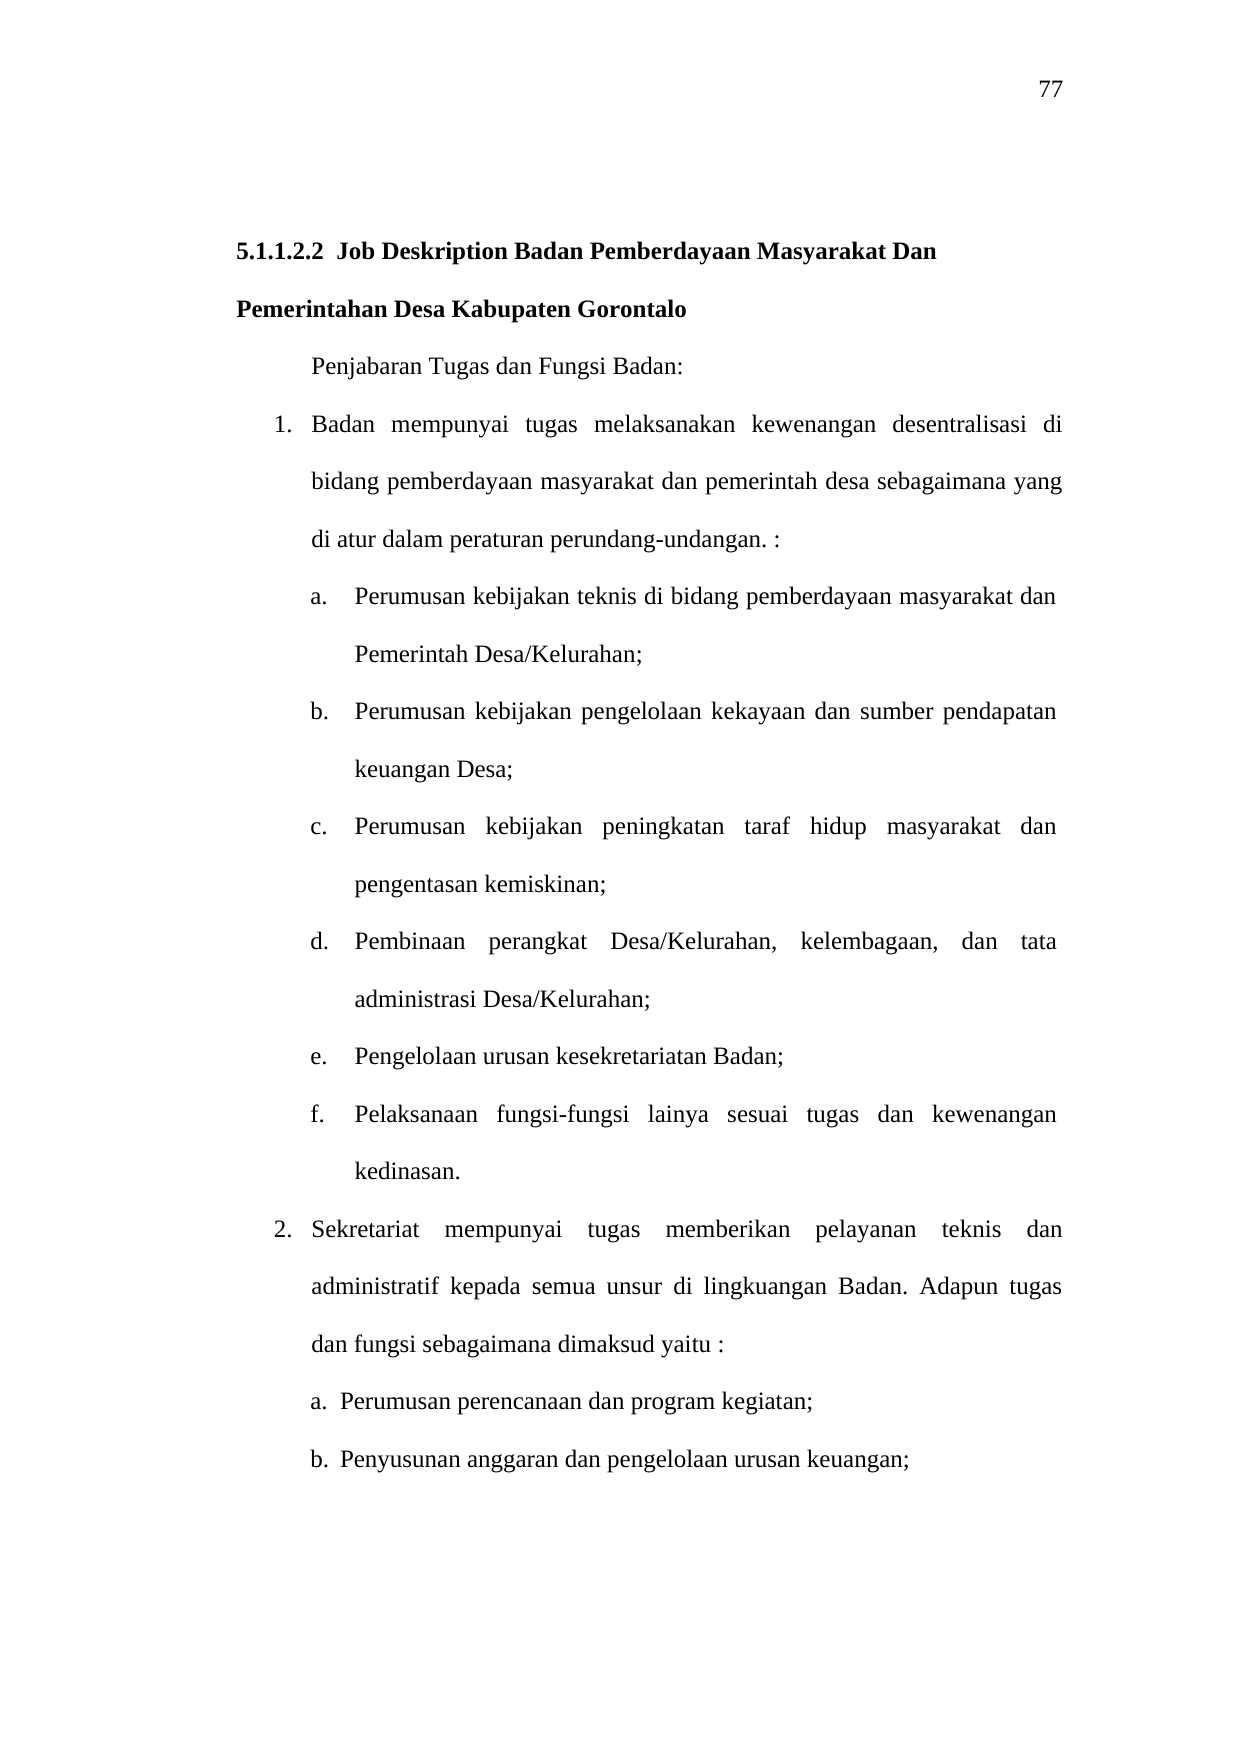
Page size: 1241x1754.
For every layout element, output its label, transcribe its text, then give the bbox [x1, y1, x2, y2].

text Penjabaran Tugas dan Fungsi Badan: [236, 351, 1057, 380]
list Sekretariat mempunyai tugas memberikan pelayanan teknis dan administratif kepada semua unsur di lingkuangan Badan. Adapun tugas dan fungsi sebagaimana dimaksud yaitu : [274, 1214, 1063, 1357]
list Pembinaan perangkat Desa/Kelurahan, kelembagaan, dan tata administrasi Desa/Kelurahan; [310, 926, 1057, 1012]
text 5.1.1.2.2 Job Deskription Badan Pemberdayaan Masyarakat Dan Pemerintahan Desa Kabupaten Gorontalo [236, 236, 1054, 322]
list Pelaksanaan fungsi-fungsi lainya sesuai tugas dan kewenangan kedinasan. [310, 1099, 1057, 1185]
list Perumusan kebijakan teknis di bidang pemberdayaan masyarakat dan Pemerintah Desa/Kelurahan; [310, 581, 1057, 667]
list Perumusan kebijakan pengelolaan kekayaan dan sumber pendapatan keuangan Desa; [310, 696, 1057, 782]
list Badan mempunyai tugas melaksanakan kewenangan desentralisasi di bidang pemberdayaan masyarakat dan pemerintah desa sebagaimana yang di atur dalam peraturan perundang-undangan. : [274, 409, 1063, 552]
list Pengelolaan urusan kesekretariatan Badan; [310, 1041, 1057, 1070]
list Penyusunan anggaran dan pengelolaan urusan keuangan; [310, 1444, 1063, 1472]
list Perumusan kebijakan peningkatan taraf hidup masyarakat dan pengentasan kemiskinan; [310, 811, 1057, 897]
list Perumusan perencanaan dan program kegiatan; [310, 1386, 1063, 1415]
